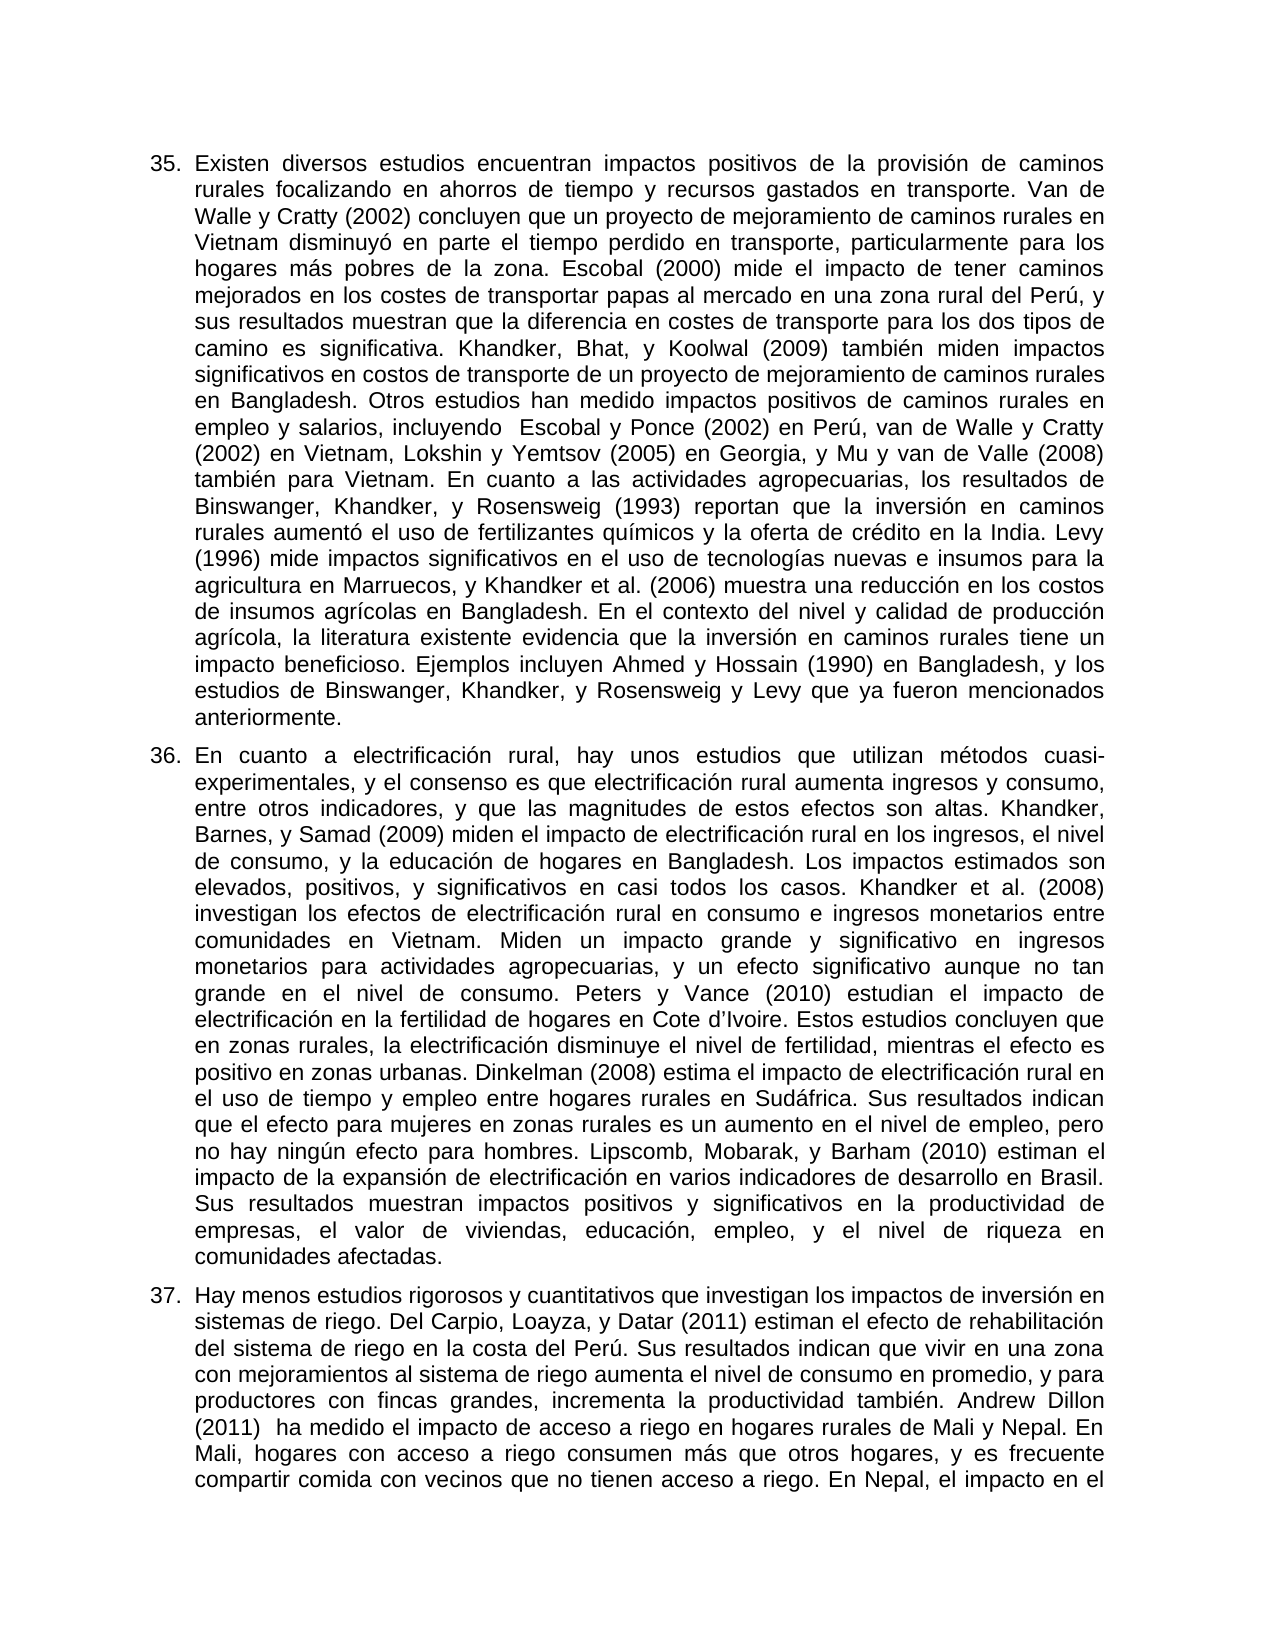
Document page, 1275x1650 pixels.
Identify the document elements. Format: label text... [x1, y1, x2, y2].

text En cuanto a electrificación rural, hay unos estudios que utilizan métodos cuasi-experimentales, y el consenso es que electrificación rural aumenta ingresos y consumo, entre otros indicadores, y que las magnitudes de estos efectos son altas. Khandker, Barnes, y Samad (2009) miden el impacto de electrificación rural en los ingresos, el nivel de consumo, y la educación de hogares en Bangladesh. Los impactos estimados son elevados, positivos, y significativos en casi todos los casos. Khandker et al. (2008) investigan los efectos de electrificación rural en consumo e ingresos monetarios entre comunidades en Vietnam. Miden un impacto grande y significativo en ingresos monetarios para actividades agropecuarias, y un efecto significativo aunque no tan grande en el nivel de consumo. Peters y Vance (2010) estudian el impacto de electrificación en la fertilidad de hogares en Cote d’Ivoire. Estos estudios concluyen que en zonas rurales, la electrificación disminuye el nivel de fertilidad, mientras el efecto es positivo en zonas urbanas. Dinkelman (2008) estima el impacto de electrificación rural en el uso de tiempo y empleo entre hogares rurales en Sudáfrica. Sus resultados indican que el efecto para mujeres en zonas rurales es un aumento en el nivel de empleo, pero no hay ningún efecto para hombres. Lipscomb, Mobarak, y Barham (2010) estiman el impacto de la expansión de electrificación en varios indicadores de desarrollo en Brasil. Sus resultados muestran impactos positivos y significativos en la productividad de empresas, el valor de viviendas, educación, empleo, y el nivel de riqueza en comunidades afectadas. [150, 742, 1106, 1269]
text Existen diversos estudios encuentran impactos positivos de la provisión de caminos rurales focalizando en ahorros de tiempo y recursos gastados en transporte. Van de Walle y Cratty (2002) concluyen que un proyecto de mejoramiento de caminos rurales en Vietnam disminuyó en parte el tiempo perdido en transporte, particularmente para los hogares más pobres de la zona. Escobal (2000) mide el impacto de tener caminos mejorados en los costes de transportar papas al mercado en una zona rural del Perú, y sus resultados muestran que la diferencia en costes de transporte para los dos tipos de camino es significativa. Khandker, Bhat, y Koolwal (2009) también miden impactos significativos en costos de transporte de un proyecto de mejoramiento de caminos rurales en Bangladesh. Otros estudios han medido impactos positivos de caminos rurales en empleo y salarios, incluyendo Escobal y Ponce (2002) en Perú, van de Walle y Cratty (2002) en Vietnam, Lokshin y Yemtsov (2005) en Georgia, y Mu y van de Valle (2008) también para Vietnam. En cuanto a las actividades agropecuarias, los resultados de Binswanger, Khandker, y Rosensweig (1993) reportan que la inversión en caminos rurales aumentó el uso de fertilizantes químicos y la oferta de crédito en la India. Levy (1996) mide impactos significativos en el uso de tecnologías nuevas e insumos para la agricultura en Marruecos, y Khandker et al. (2006) muestra una reducción en los costos de insumos agrícolas en Bangladesh. En el contexto del nivel y calidad de producción agrícola, la literatura existente evidencia que la inversión en caminos rurales tiene un impacto beneficioso. Ejemplos incluyen Ahmed y Hossain (1990) en Bangladesh, y los estudios de Binswanger, Khandker, y Rosensweig y Levy que ya fueron mencionados anteriormente. [150, 150, 1106, 730]
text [150, 1282, 1106, 1493]
